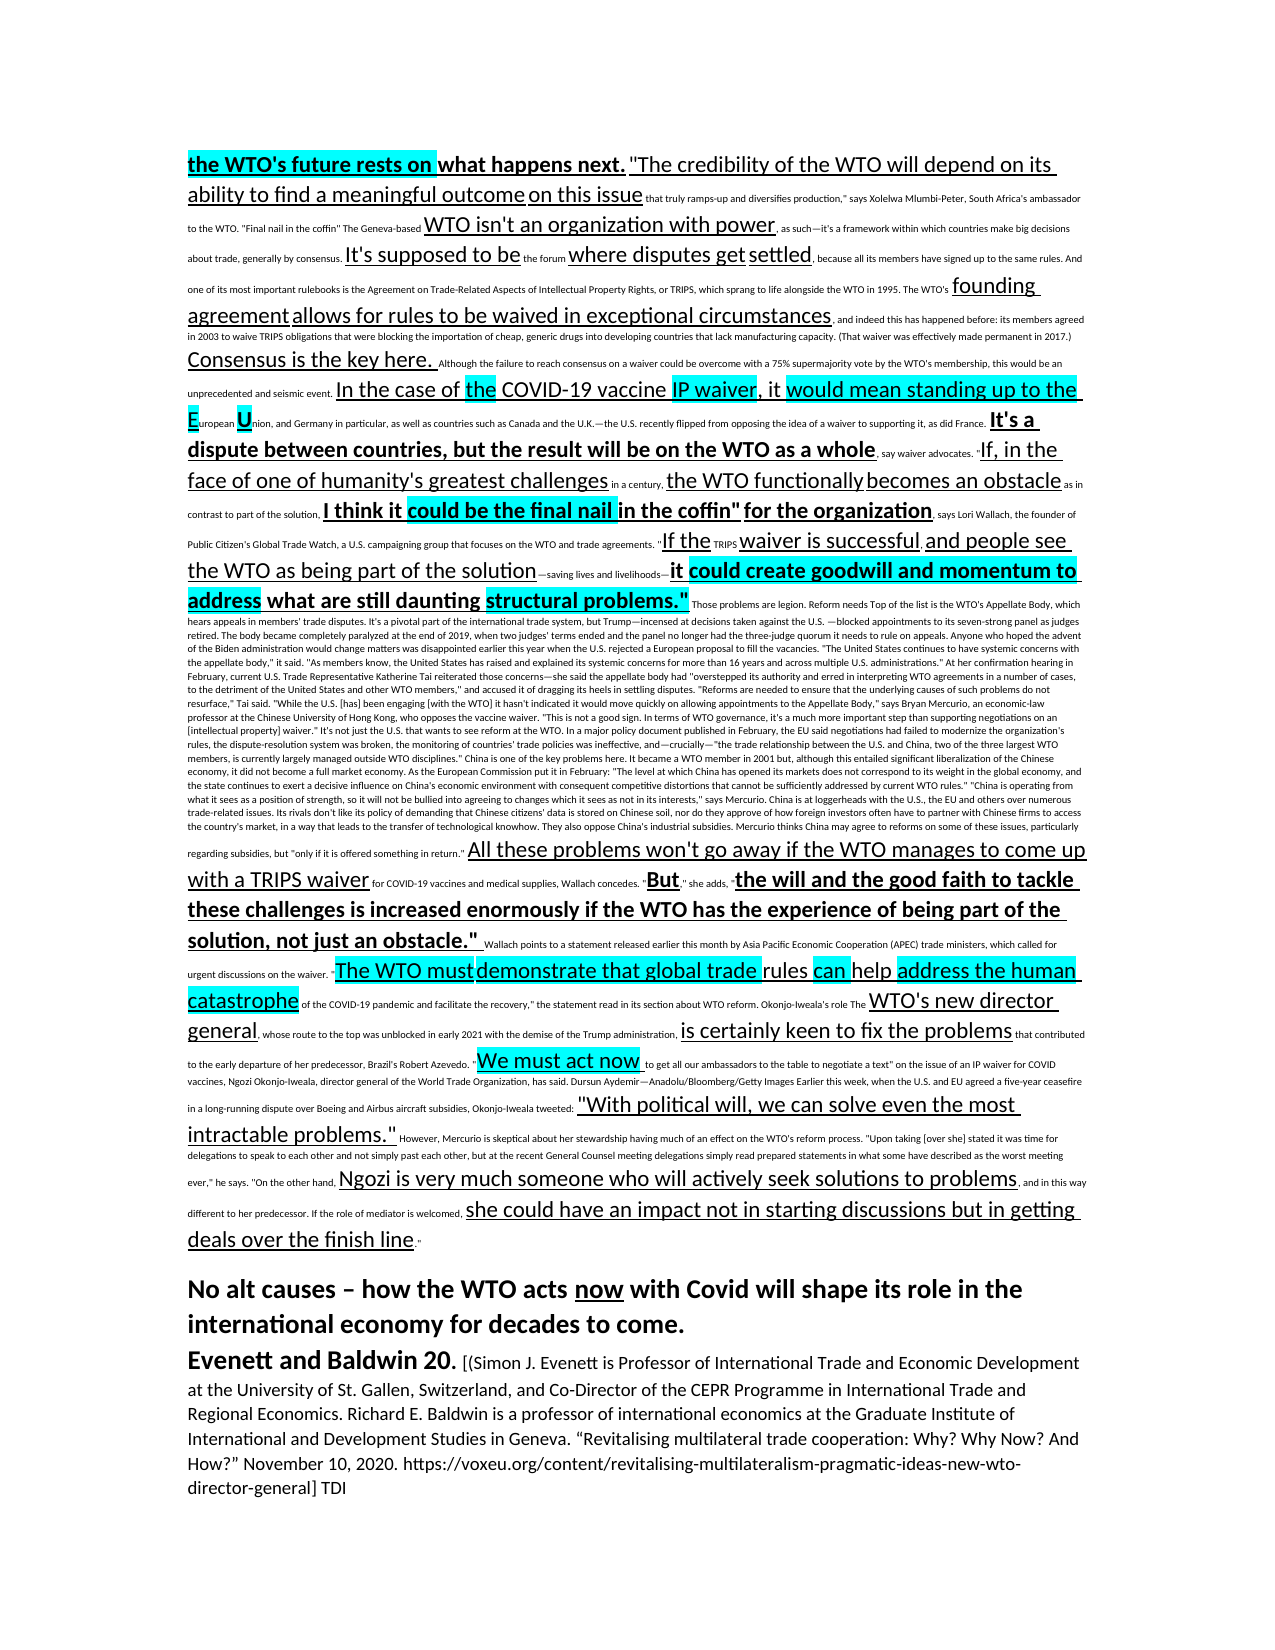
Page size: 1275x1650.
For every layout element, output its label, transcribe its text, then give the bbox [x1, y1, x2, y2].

text Evenett and Baldwin 20. [(Simon J. Evenett is Professor of International Trade and Economic Development at the University of St. Gallen, Switzerland, and Co-Director of the CEPR Programme in International Trade and Regional Economics. Richard E. Baldwin is a professor of international economics at the Graduate Institute of International and Development Studies in Geneva. “Revitalising multilateral trade cooperation: Why? Why Now? And How?” November 10, 2020. https://voxeu.org/content/revitalising-multilateralism-pragmatic-ideas-new-wto-director-general] TDI [187, 1343, 1087, 1499]
subtitle No alt causes – how the WTO acts now with Covid will shape its role in the international economy for decades to come. [187, 1272, 1087, 1340]
